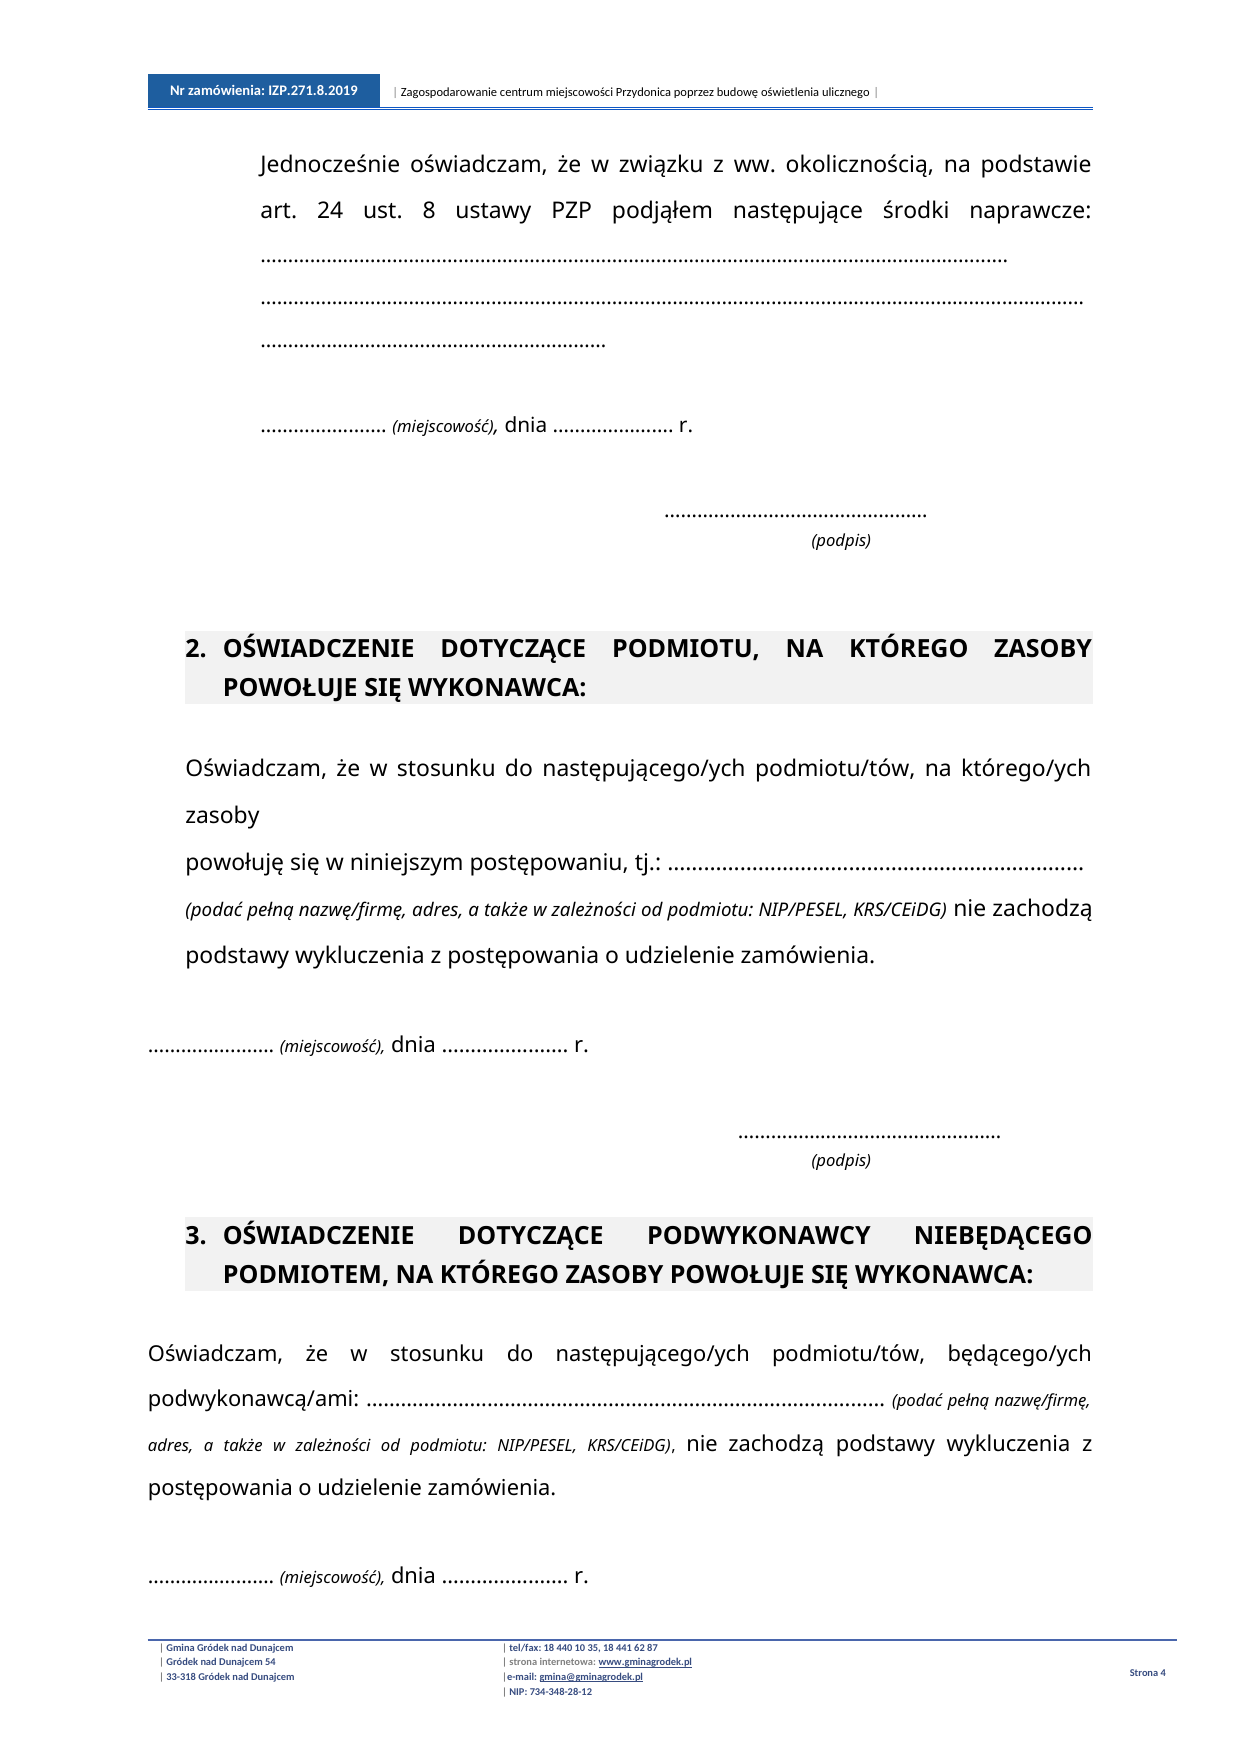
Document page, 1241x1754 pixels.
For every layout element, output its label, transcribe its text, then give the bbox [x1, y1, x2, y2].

text ………………………………………… [148, 496, 1093, 524]
list OŚWIADCZENIE DOTYCZĄCE PODMIOTU, NA KTÓREGO ZASOBY POWOŁUJE SIĘ WYKONAWCA: [185, 631, 1093, 704]
text (podpis) [738, 1149, 1093, 1171]
text Oświadczam, że w stosunku do następującego/ych podmiotu/tów, na którego/ych zasoby powołuję się w niniejszym postępowaniu, tj.: …………………………………………………………… (podać pełną nazwę/firmę, adres, a także w zależności od podmiotu: NIP/PESEL, KRS/CEiDG) nie zachodzą podstawy wykluczenia z postępowania o udzielenie zamówienia. [185, 752, 1093, 971]
text ………………………………………… [148, 1116, 1093, 1144]
text Oświadczam, że w stosunku do następującego/ych podmiotu/tów, będącego/ych podwykonawcą/ami: ……………………………………………………………………..….…… (podać pełną nazwę/firmę, adres, a także w zależności od podmiotu: NIP/PESEL, KRS/CEiDG), nie zachodzą podstawy wykluczenia z postępowania o udzielenie zamówienia. [148, 1338, 1093, 1502]
text …………….……. (miejscowość), dnia …………………. r. [148, 1559, 1093, 1589]
list Jednocześnie oświadczam, że w związku z ww. okolicznością, na podstawie art. 24 ust. 8 ustawy PZP podjąłem następujące środki naprawcze: …………………………………………………………………………………………..…………………...........…………………………………………………………………………………………………………………………………………………………………………………………… [260, 148, 1093, 353]
list OŚWIADCZENIE DOTYCZĄCE PODWYKONAWCY NIEBĘDĄCEGO PODMIOTEM, NA KTÓREGO ZASOBY POWOŁUJE SIĘ WYKONAWCA: [185, 1217, 1093, 1291]
text …………….……. (miejscowość), dnia …………………. r. [148, 1029, 1093, 1058]
text (podpis) [738, 528, 1093, 551]
text …………….……. (miejscowość), dnia …………………. r. [186, 410, 1093, 439]
